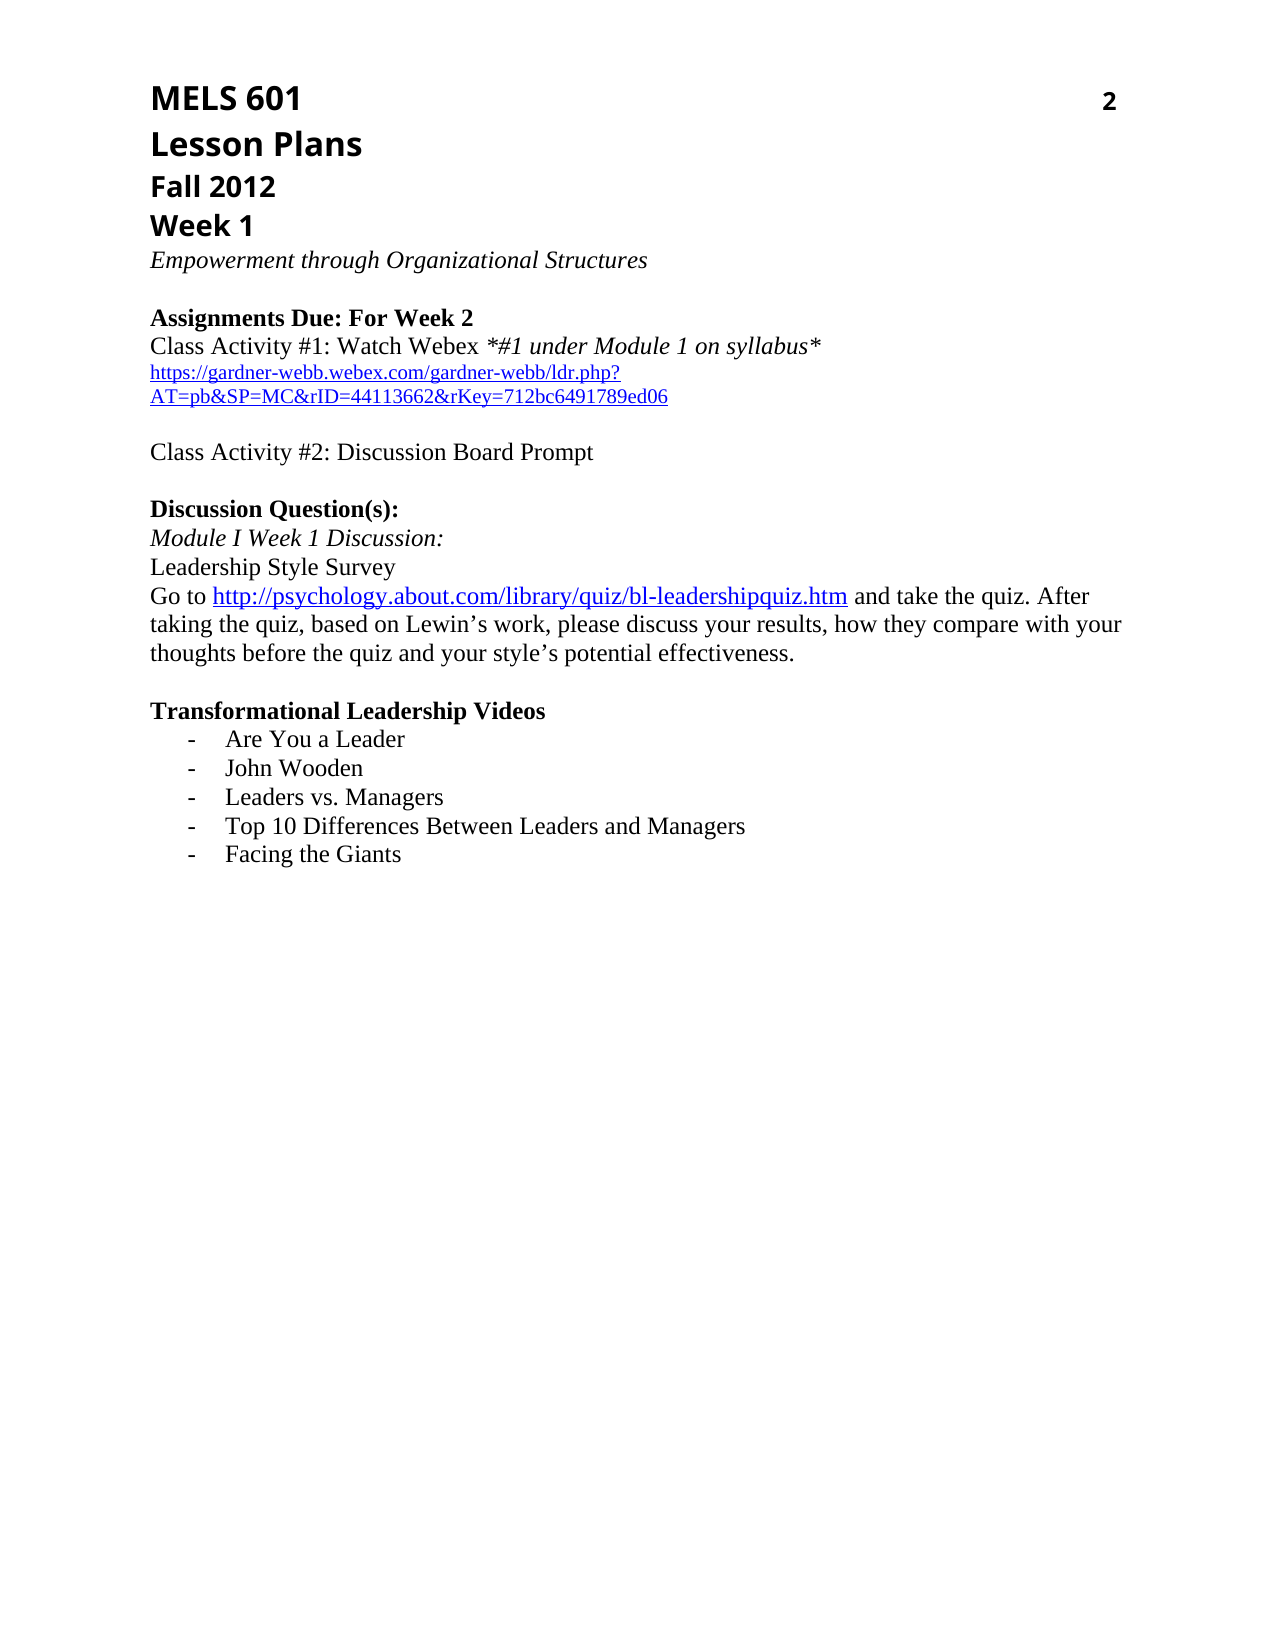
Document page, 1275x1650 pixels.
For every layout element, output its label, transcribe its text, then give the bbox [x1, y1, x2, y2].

list John Wooden [187, 753, 1125, 782]
text https://gardner-webb.webex.com/gardner-webb/ldr.php?AT=pb&SP=MC&rID=44113662&rKey=712bc6491789ed06 [150, 360, 1125, 408]
list Leaders vs. Managers [187, 782, 1125, 811]
text Transformational Leadership Videos [150, 696, 1125, 724]
text Empowerment through Organizational Structures [150, 245, 1125, 274]
list Facing the Giants [187, 839, 1125, 868]
list Top 10 Differences Between Leaders and Managers [187, 811, 1125, 839]
text Discussion Question(s): [150, 494, 1125, 523]
text Class Activity #2: Discussion Board Prompt [150, 437, 1125, 466]
text Go to http://psychology.about.com/library/quiz/bl-leadershipquiz.htm and take the quiz. After taking the quiz, based on Lewin’s work, please discuss your results, how they compare with your thoughts before the quiz and your style’s potential effectiveness. [150, 581, 1125, 667]
text Module I Week 1 Discussion: [150, 523, 1125, 552]
text Assignments Due: For Week 2 [150, 303, 1125, 331]
list Are You a Leader [187, 724, 1125, 753]
text Leadership Style Survey [150, 552, 1125, 581]
text Class Activity #1: Watch Webex *#1 under Module 1 on syllabus* [150, 331, 1125, 360]
